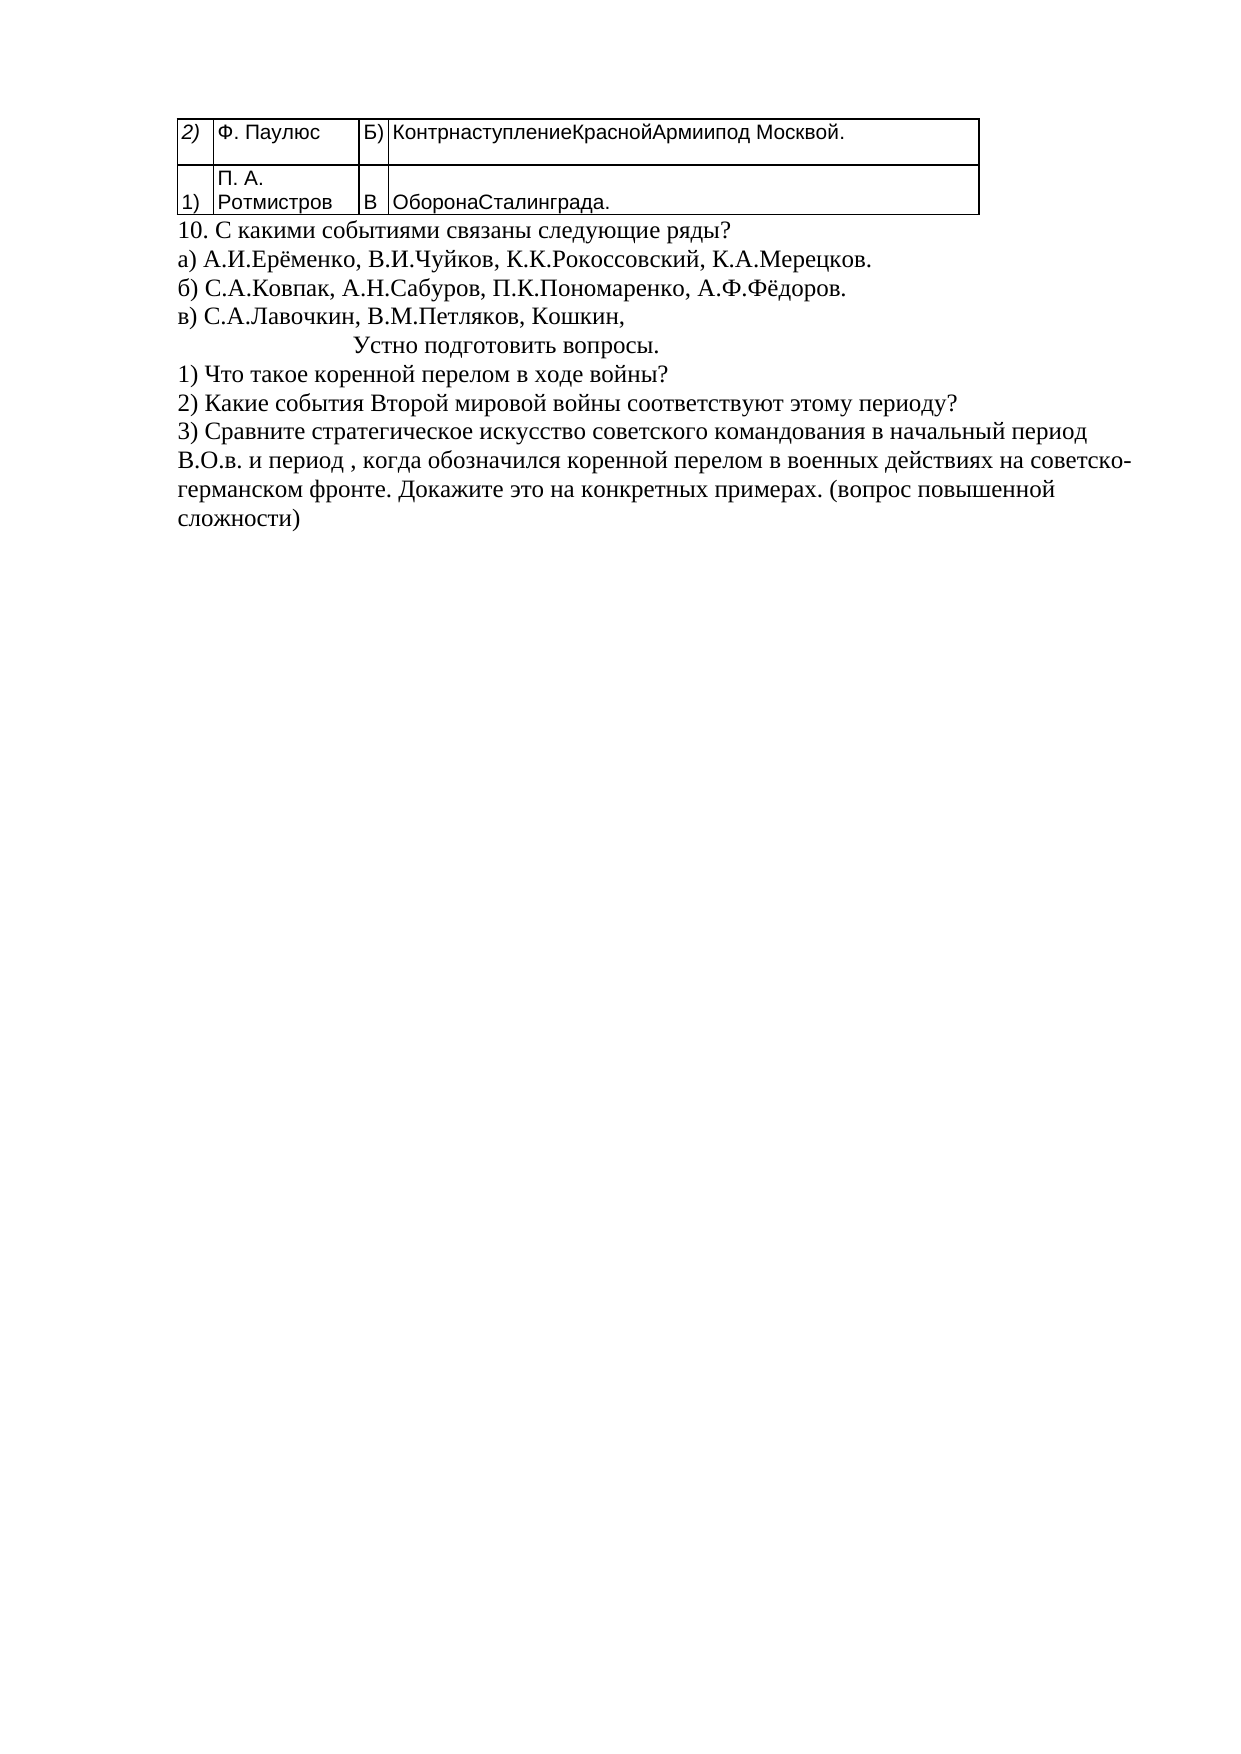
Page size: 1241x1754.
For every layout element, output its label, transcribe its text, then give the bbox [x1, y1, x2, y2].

table_cell Ф. Паулюс [214, 120, 358, 164]
text Устно подготовить вопросы. 1) Что такое коренной перелом в ходе войны? [177, 330, 1152, 388]
table_cell Б) [360, 120, 388, 164]
table_cell В [360, 166, 388, 214]
text 2) Какие события Второй мировой войны соответствуют этому периоду? 3) Сравните стратегическое искусство советского командования в начальный период В.О.в. и период , когда обозначился коренной перелом в военных действиях на советско-германском фронте. Докажите это на конкретных примерах. (вопрос повышенной сложности) [177, 388, 1152, 560]
text 10. С какими событиями связаны следующие ряды? а) А.И.Ерёменко, В.И.Чуйков, К.К.Рокоссовский, К.А.Мерецков. б) С.А.Ковпак, А.Н.Сабуров, П.К.Пономаренко, А.Ф.Фёдоров. в) С.А.Лавочкин, В.М.Петляков, Кошкин, [177, 215, 1152, 330]
table_cell 1) [178, 166, 213, 214]
table_cell 2) [178, 120, 213, 164]
table_cell ОборонаСталинграда. [389, 166, 978, 214]
table_cell КонтрнаступлениеКраснойАрмиипод Москвой. [389, 120, 978, 164]
